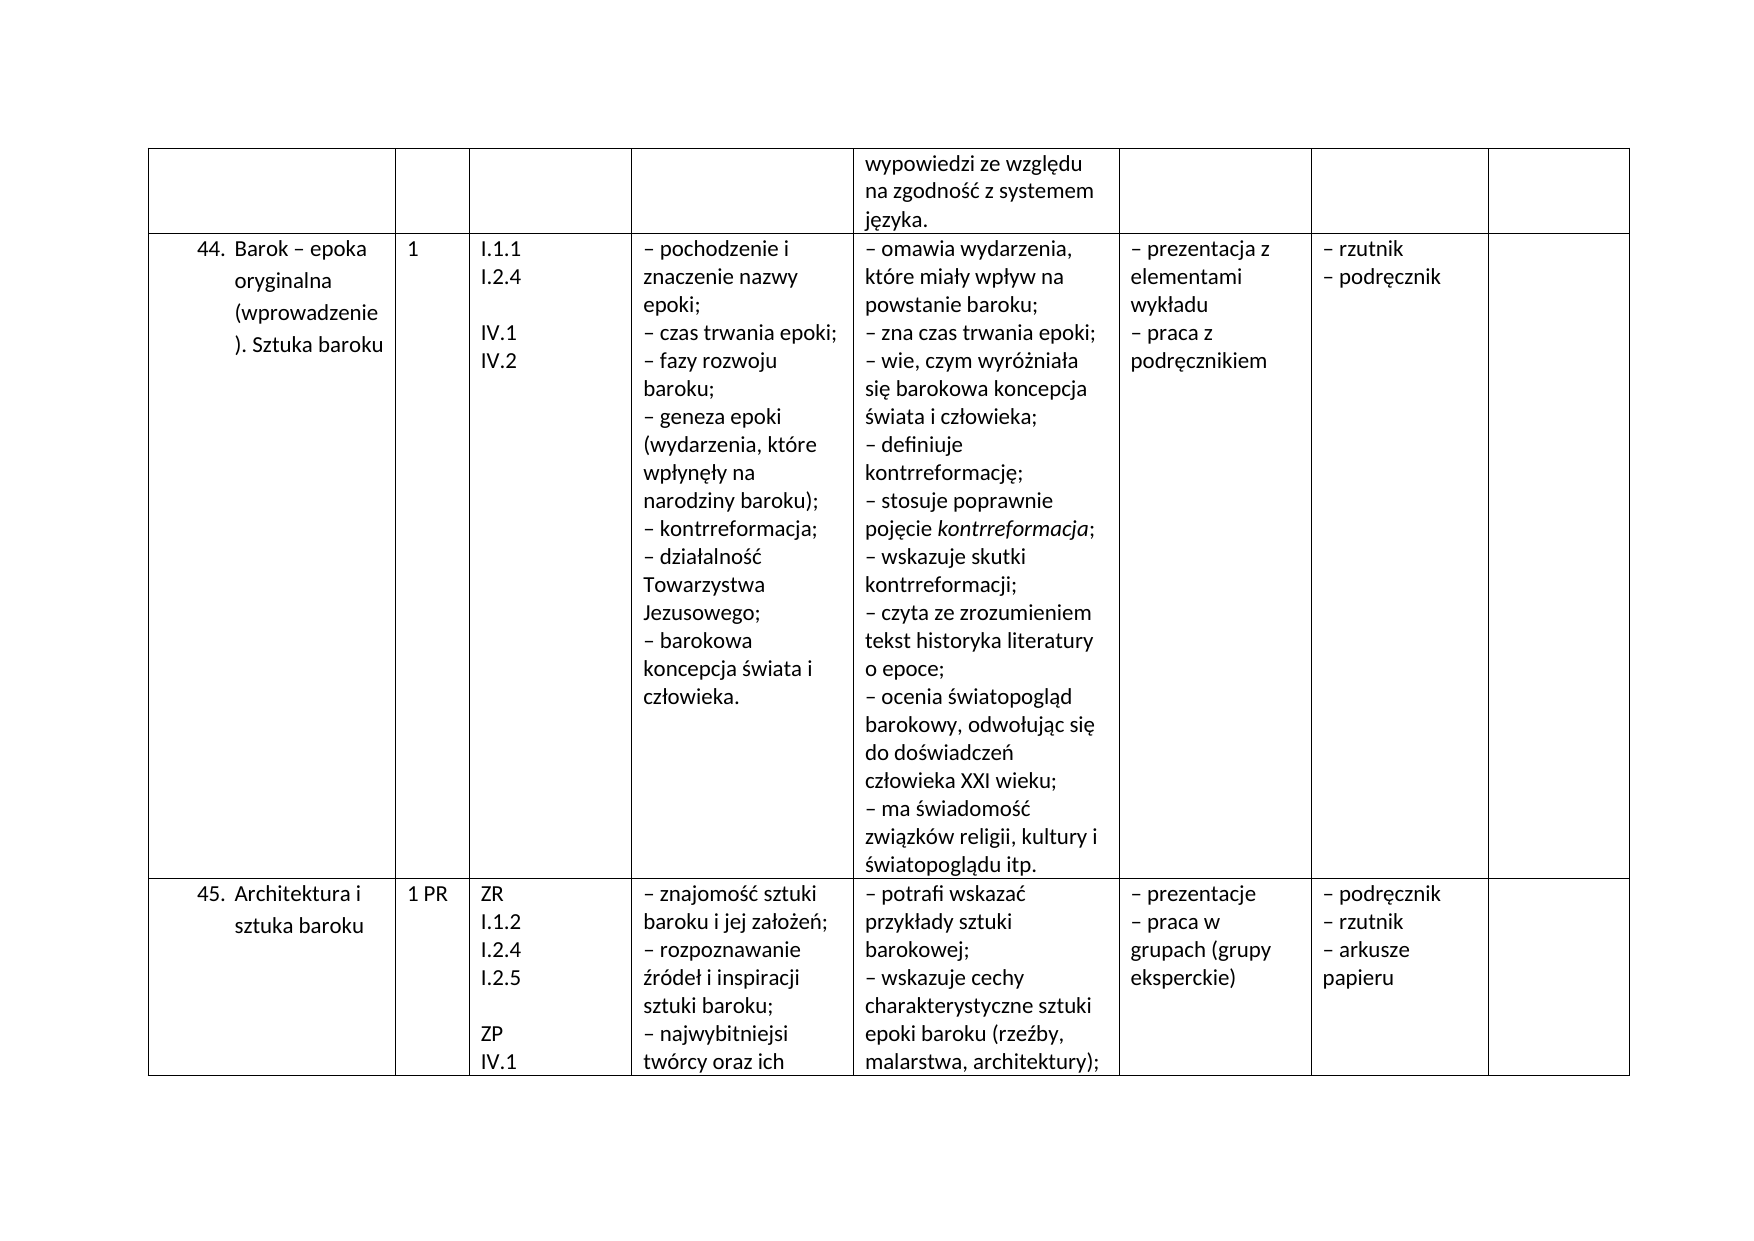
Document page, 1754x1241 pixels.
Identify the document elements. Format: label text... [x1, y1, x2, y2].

table_cell [1489, 879, 1629, 1075]
table_cell – omawia wydarzenia, które miały wpływ na powstanie baroku; – zna czas trwania epoki; – wie, czym wyróżniała się barokowa koncepcja świata i człowieka; – definiuje kontrreformację; – stosuje poprawnie pojęcie kontrreformacja; – wskazuje skutki kontrreformacji; – czyta ze zrozumieniem tekst historyka literatury o epoce; – ocenia światopogląd barokowy, odwołując się do doświadczeń człowieka XXI wieku; – ma świadomość związków religii, kultury i światopoglądu itp. [854, 234, 1119, 878]
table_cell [854, 879, 1119, 1075]
table_cell 1 [396, 149, 469, 233]
table_cell 1 [396, 234, 469, 878]
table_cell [1312, 879, 1488, 1075]
table_cell – pochodzenie i znaczenie nazwy epoki; – czas trwania epoki; – fazy rozwoju baroku; – geneza epoki (wydarzenia, które wpłynęły na narodziny baroku); – kontrreformacja; – działalność Towarzystwa Jezusowego; – barokowa koncepcja świata i człowieka. [632, 234, 853, 878]
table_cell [632, 149, 853, 233]
table_cell I.1.1 I.2.4 IV.1 IV.2 [470, 234, 631, 878]
table_cell Barok – epoka oryginalna (wprowadzenie). Sztuka baroku [149, 234, 395, 878]
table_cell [470, 879, 631, 1075]
table_cell – prezentacja z elementami wykładu – praca z podręcznikiem [1120, 234, 1311, 878]
table_cell [1489, 234, 1629, 878]
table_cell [1120, 149, 1311, 233]
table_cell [149, 149, 395, 233]
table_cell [1312, 149, 1488, 233]
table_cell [1120, 879, 1311, 1075]
table_cell 1 PR [396, 879, 469, 1075]
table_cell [632, 879, 853, 1075]
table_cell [149, 879, 395, 1075]
table_cell [1489, 149, 1629, 233]
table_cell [470, 149, 631, 233]
table_cell – rzutnik – podręcznik [1312, 234, 1488, 878]
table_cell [854, 149, 1119, 233]
